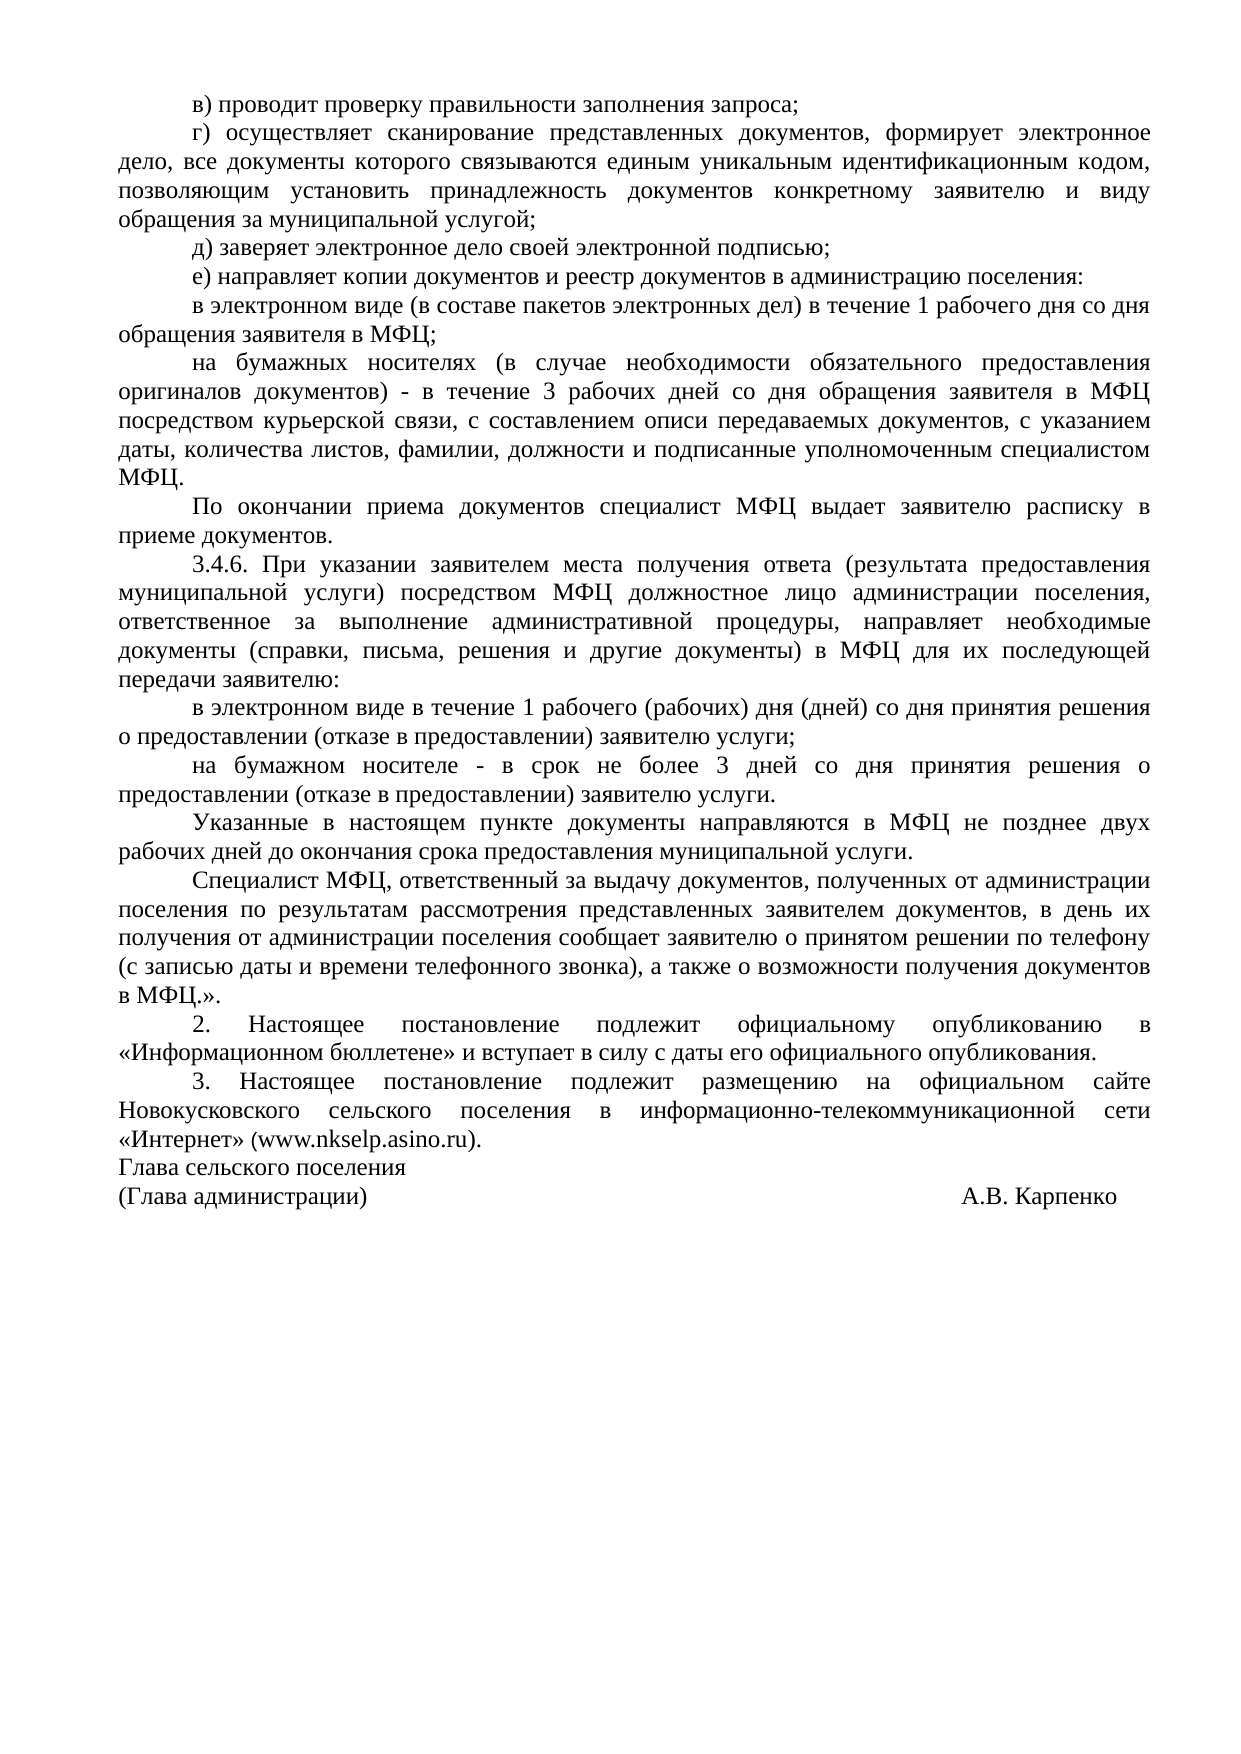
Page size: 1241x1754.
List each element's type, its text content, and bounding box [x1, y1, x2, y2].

text в) проводит проверку правильности заполнения запроса; [118, 89, 1152, 117]
text По окончании приема документов специалист МФЦ выдает заявителю расписку в приеме документов. [118, 491, 1152, 549]
text е) направляет копии документов и реестр документов в администрацию поселения: [118, 261, 1152, 290]
text 3.4.6. При указании заявителем места получения ответа (результата предоставления муниципальной услуги) посредством МФЦ должностное лицо администрации поселения, ответственное за выполнение административной процедуры, направляет необходимые документы (справки, письма, решения и другие документы) в МФЦ для их последующей передачи заявителю: [118, 549, 1152, 692]
text в электронном виде (в составе пакетов электронных дел) в течение 1 рабочего дня со дня обращения заявителя в МФЦ; [118, 290, 1152, 347]
text (Глава администрации) А.В. Карпенко [118, 1181, 1152, 1210]
text на бумажных носителях (в случае необходимости обязательного предоставления оригиналов документов) - в течение 3 рабочих дней со дня обращения заявителя в МФЦ посредством курьерской связи, с составлением описи передаваемых документов, с указанием даты, количества листов, фамилии, должности и подписанные уполномоченным специалистом МФЦ. [118, 347, 1152, 491]
text Глава сельского поселения [118, 1152, 1152, 1181]
text на бумажном носителе - в срок не более 3 дней со дня принятия решения о предоставлении (отказе в предоставлении) заявителю услуги. [118, 750, 1152, 807]
text г) осуществляет сканирование представленных документов, формирует электронное дело, все документы которого связываются единым уникальным идентификационным кодом, позволяющим установить принадлежность документов конкретному заявителю и виду обращения за муниципальной услугой; [118, 117, 1152, 232]
text в электронном виде в течение 1 рабочего (рабочих) дня (дней) со дня принятия решения о предоставлении (отказе в предоставлении) заявителю услуги; [118, 692, 1152, 750]
text 3. Настоящее постановление подлежит размещению на официальном сайте Новокусковского сельского поселения в информационно-телекоммуникационной сети «Интернет» (www.nkselp.asino.ru). [118, 1066, 1152, 1152]
text Указанные в настоящем пункте документы направляются в МФЦ не позднее двух рабочих дней до окончания срока предоставления муниципальной услуги. [118, 807, 1152, 865]
text 2. Настоящее постановление подлежит официальному опубликованию в «Информационном бюллетене» и вступает в силу с даты его официального опубликования. [118, 1009, 1152, 1066]
text Специалист МФЦ, ответственный за выдачу документов, полученных от администрации поселения по результатам рассмотрения представленных заявителем документов, в день их получения от администрации поселения сообщает заявителю о принятом решении по телефону (с записью даты и времени телефонного звонка), а также о возможности получения документов в МФЦ.». [118, 865, 1152, 1009]
text д) заверяет электронное дело своей электронной подписью; [118, 232, 1152, 261]
